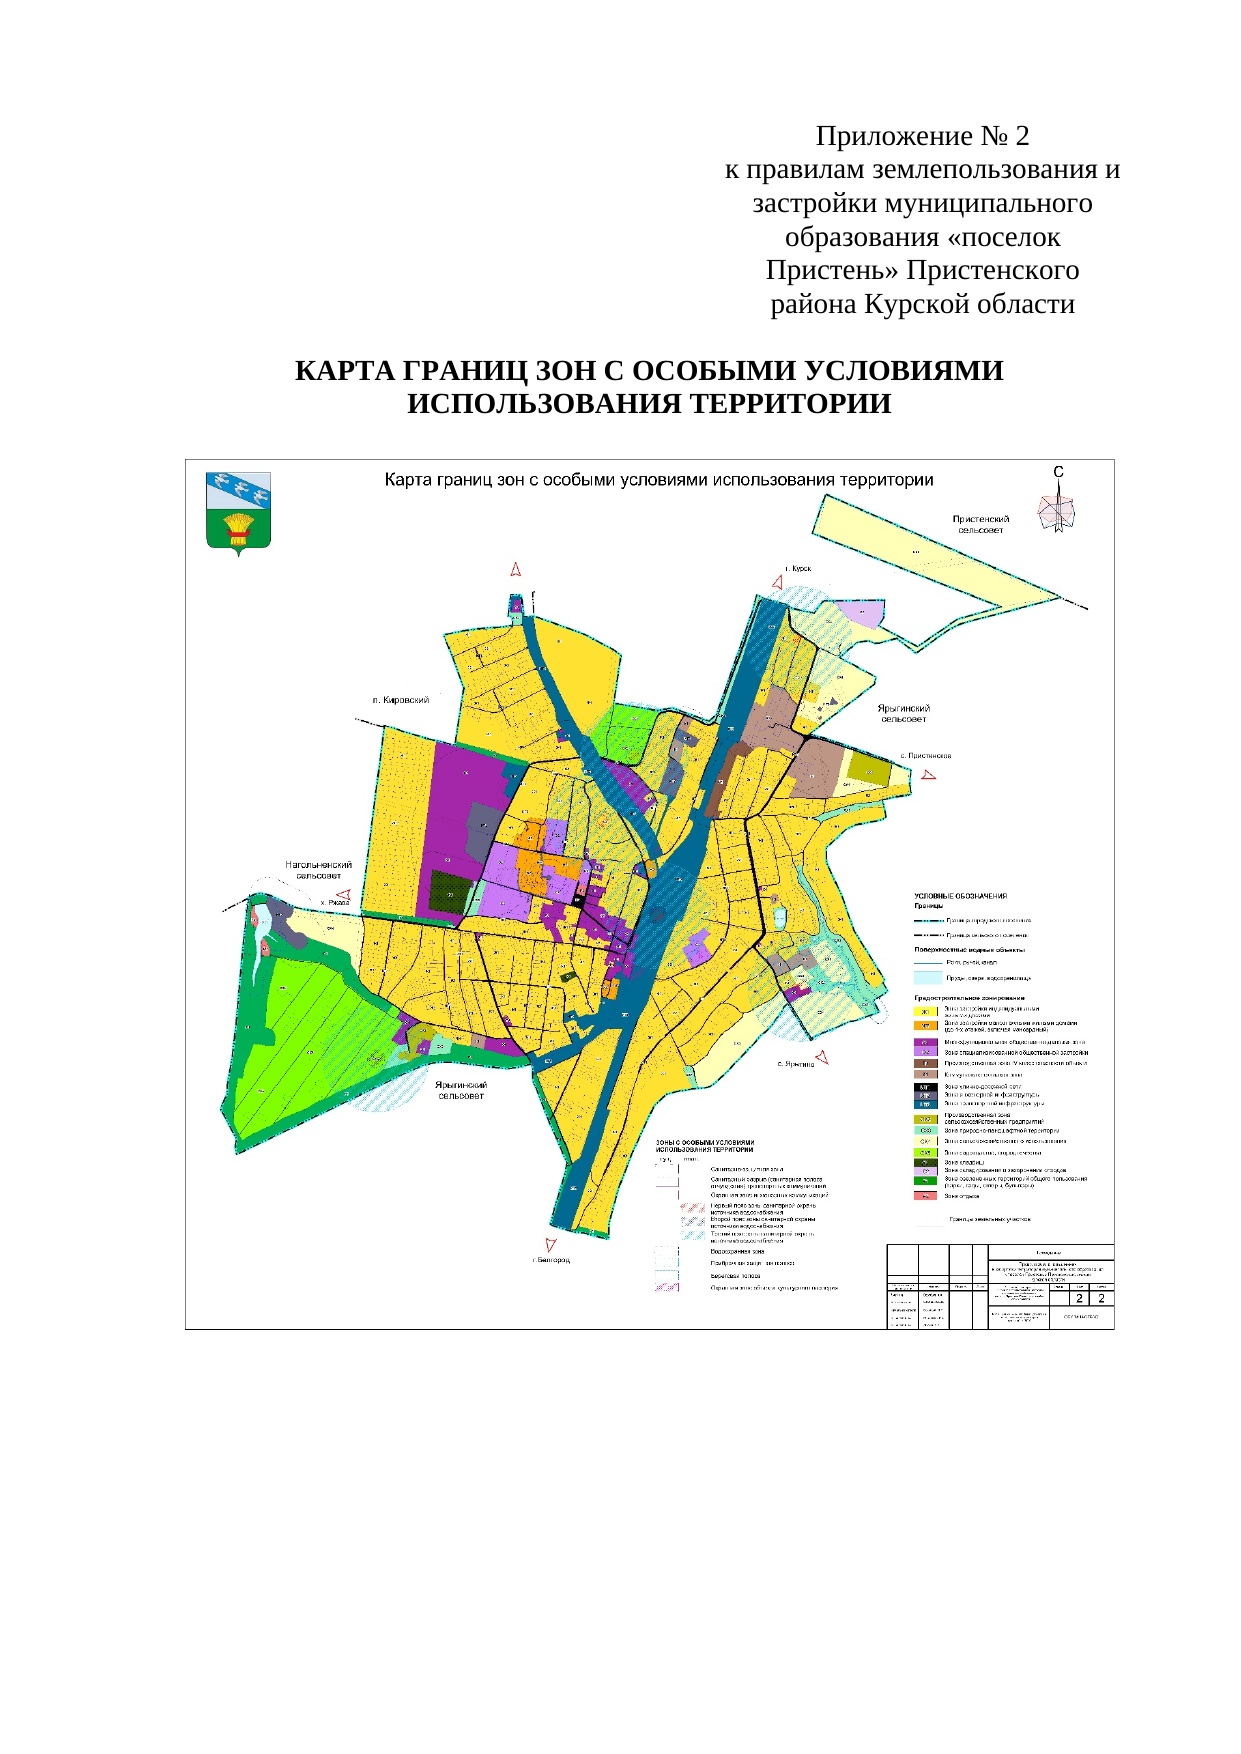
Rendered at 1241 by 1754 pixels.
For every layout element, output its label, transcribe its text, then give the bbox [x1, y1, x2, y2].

text КАРТА ГРАНИЦ ЗОН С ОСОБЫМИ УСЛОВИЯМИ ИСПОЛЬЗОВАНИЯ ТЕРРИТОРИИ [177, 353, 1122, 420]
picture [177, 453, 1123, 1337]
text Приложение № 2 [723, 118, 1122, 152]
text к правилам землепользования и застройки муниципального образования «поселок Пристень» Пристенского района Курской области [723, 152, 1122, 319]
